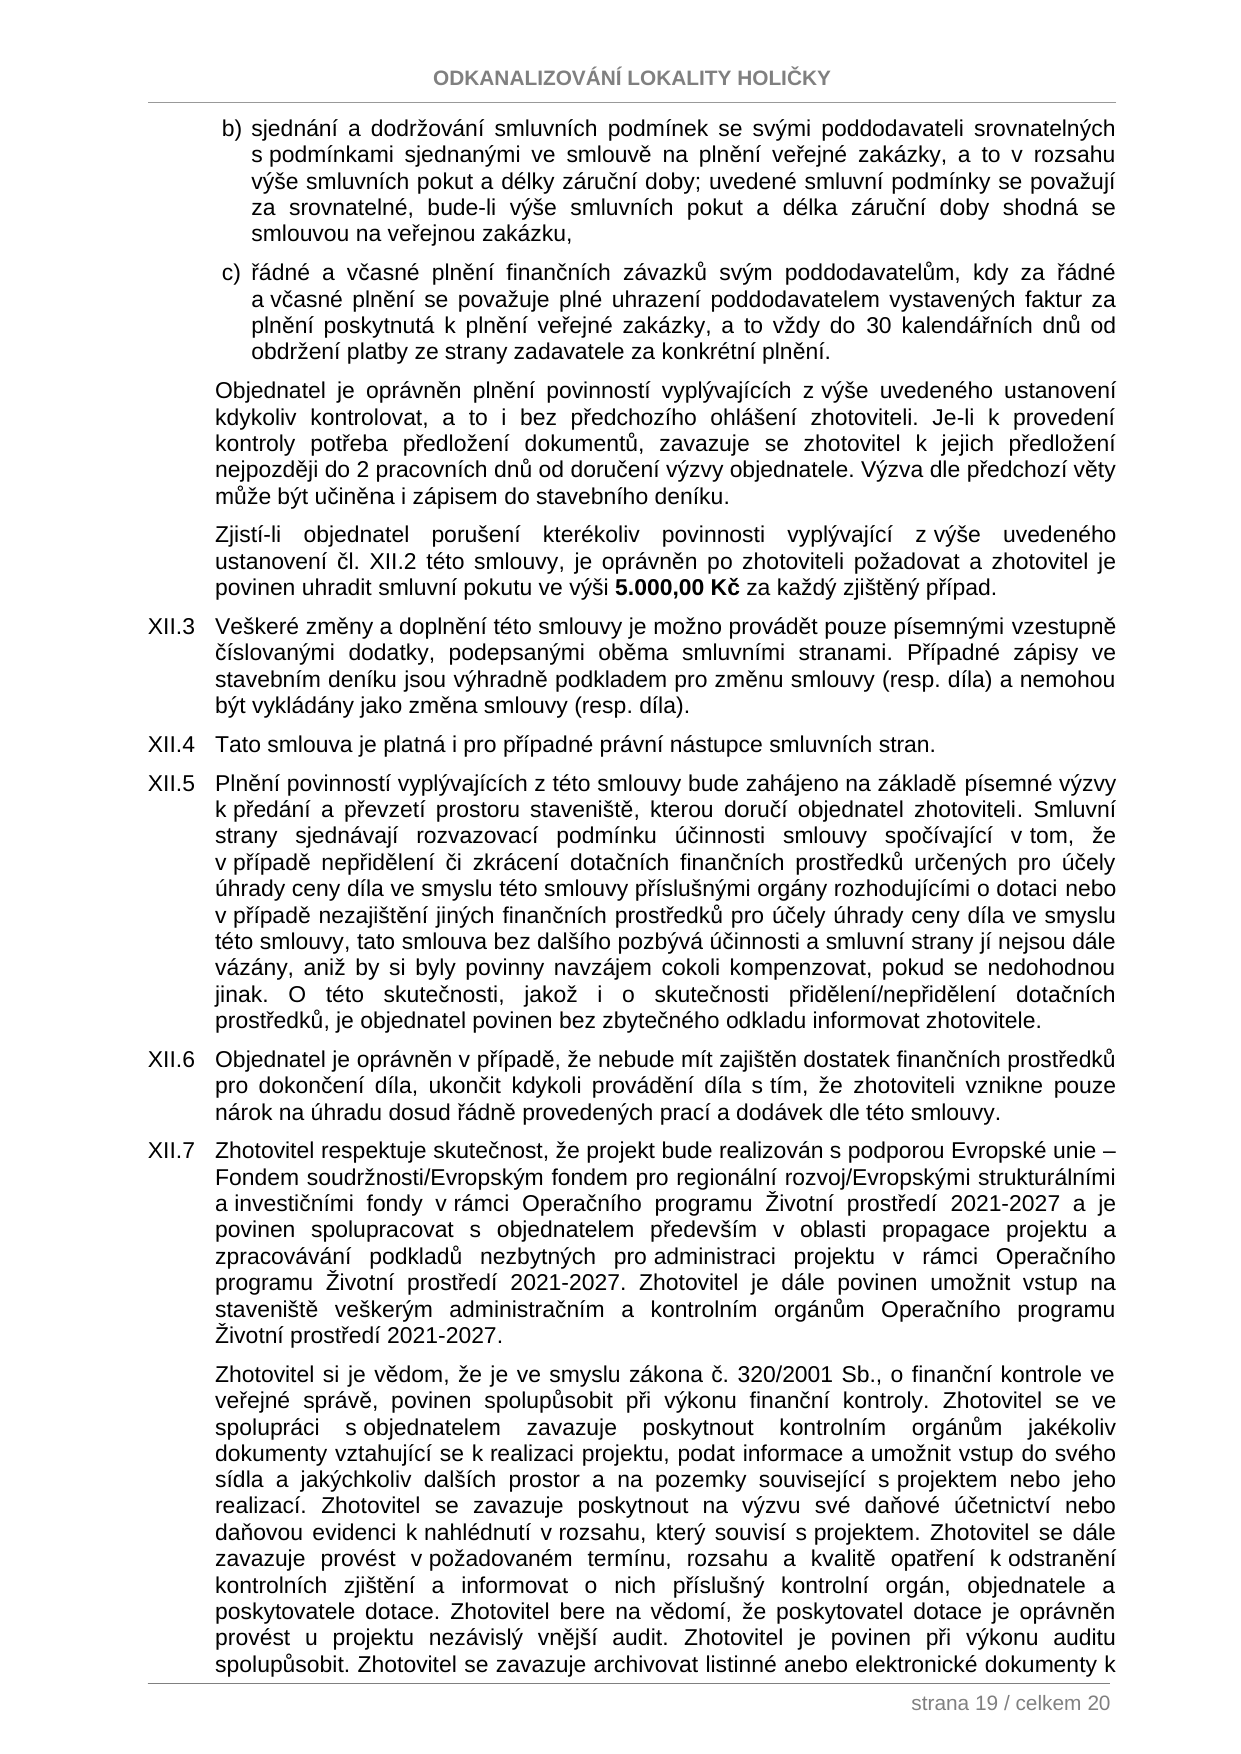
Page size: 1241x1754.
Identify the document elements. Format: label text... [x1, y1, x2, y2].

list Veškeré změny a doplnění této smlouvy je možno provádět pouze písemnými vzestupně číslovanými dodatky, podepsanými oběma smluvními stranami. Případné zápisy ve stavebním deníku jsou výhradně podkladem pro změnu smlouvy (resp. díla) a nemohou být vykládány jako změna smlouvy (resp. díla). [148, 613, 1116, 718]
list řádné a včasné plnění finančních závazků svým poddodavatelům, kdy za řádné a včasné plnění se považuje plné uhrazení poddodavatelem vystavených faktur za plnění poskytnutá k plnění veřejné zakázky, a to vždy do 30 kalendářních dnů od obdržení platby ze strany zadavatele za konkrétní plnění. [222, 259, 1116, 365]
text Zjistí-li objednatel porušení kterékoliv povinnosti vyplývající z výše uvedeného ustanovení čl. XII.2 této smlouvy, je oprávněn po zhotoviteli požadovat a zhotovitel je povinen uhradit smluvní pokutu ve výši 5.000,00 Kč za každý zjištěný případ. [215, 521, 1116, 601]
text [215, 1361, 1116, 1677]
list Plnění povinností vyplývajících z této smlouvy bude zahájeno na základě písemné výzvy k předání a převzetí prostoru staveniště, kterou doručí objednatel zhotoviteli. Smluvní strany sjednávají rozvazovací podmínku účinnosti smlouvy spočívající v tom, že v případě nepřidělení či zkrácení dotačních finančních prostředků určených pro účely úhrady ceny díla ve smyslu této smlouvy příslušnými orgány rozhodujícími o dotaci nebo v případě nezajištění jiných finančních prostředků pro účely úhrady ceny díla ve smyslu této smlouvy, tato smlouva bez dalšího pozbývá účinnosti a smluvní strany jí nejsou dále vázány, aniž by si byly povinny navzájem cokoli kompenzovat, pokud se nedohodnou jinak. O této skutečnosti, jakož i o skutečnosti přidělení/nepřidělení dotačních prostředků, je objednatel povinen bez zbytečného odkladu informovat zhotovitele. [148, 770, 1116, 1033]
text Objednatel je oprávněn plnění povinností vyplývajících z výše uvedeného ustanovení kdykoliv kontrolovat, a to i bez předchozího ohlášení zhotoviteli. Je-li k provedení kontroly potřeba předložení dokumentů, zavazuje se zhotovitel k jejich předložení nejpozději do 2 pracovních dnů od doručení výzvy objednatele. Výzva dle předchozí věty může být učiněna i zápisem do stavebního deníku. [215, 377, 1116, 509]
list Tato smlouva je platná i pro případné právní nástupce smluvních stran. [148, 731, 1116, 757]
list Objednatel je oprávněn v případě, že nebude mít zajištěn dostatek finančních prostředků pro dokončení díla, ukončit kdykoli provádění díla s tím, že zhotoviteli vznikne pouze nárok na úhradu dosud řádně provedených prací a dodávek dle této smlouvy. [148, 1046, 1116, 1125]
list sjednání a dodržování smluvních podmínek se svými poddodavateli srovnatelných s podmínkami sjednanými ve smlouvě na plnění veřejné zakázky, a to v rozsahu výše smluvních pokut a délky záruční doby; uvedené smluvní podmínky se považují za srovnatelné, bude-li výše smluvních pokut a délka záruční doby shodná se smlouvou na veřejnou zakázku, [222, 115, 1116, 247]
list Zhotovitel respektuje skutečnost, že projekt bude realizován s podporou Evropské unie – Fondem soudržnosti/Evropským fondem pro regionální rozvoj/Evropskými strukturálními a investičními fondy v rámci Operačního programu Životní prostředí 2021-2027 a je povinen spolupracovat s objednatelem především v oblasti propagace projektu a zpracovávání podkladů nezbytných pro administraci projektu v rámci Operačního programu Životní prostředí 2021-2027. Zhotovitel je dále povinen umožnit vstup na staveniště veškerým administračním a kontrolním orgánům Operačního programu Životní prostředí 2021-2027. [148, 1137, 1116, 1348]
